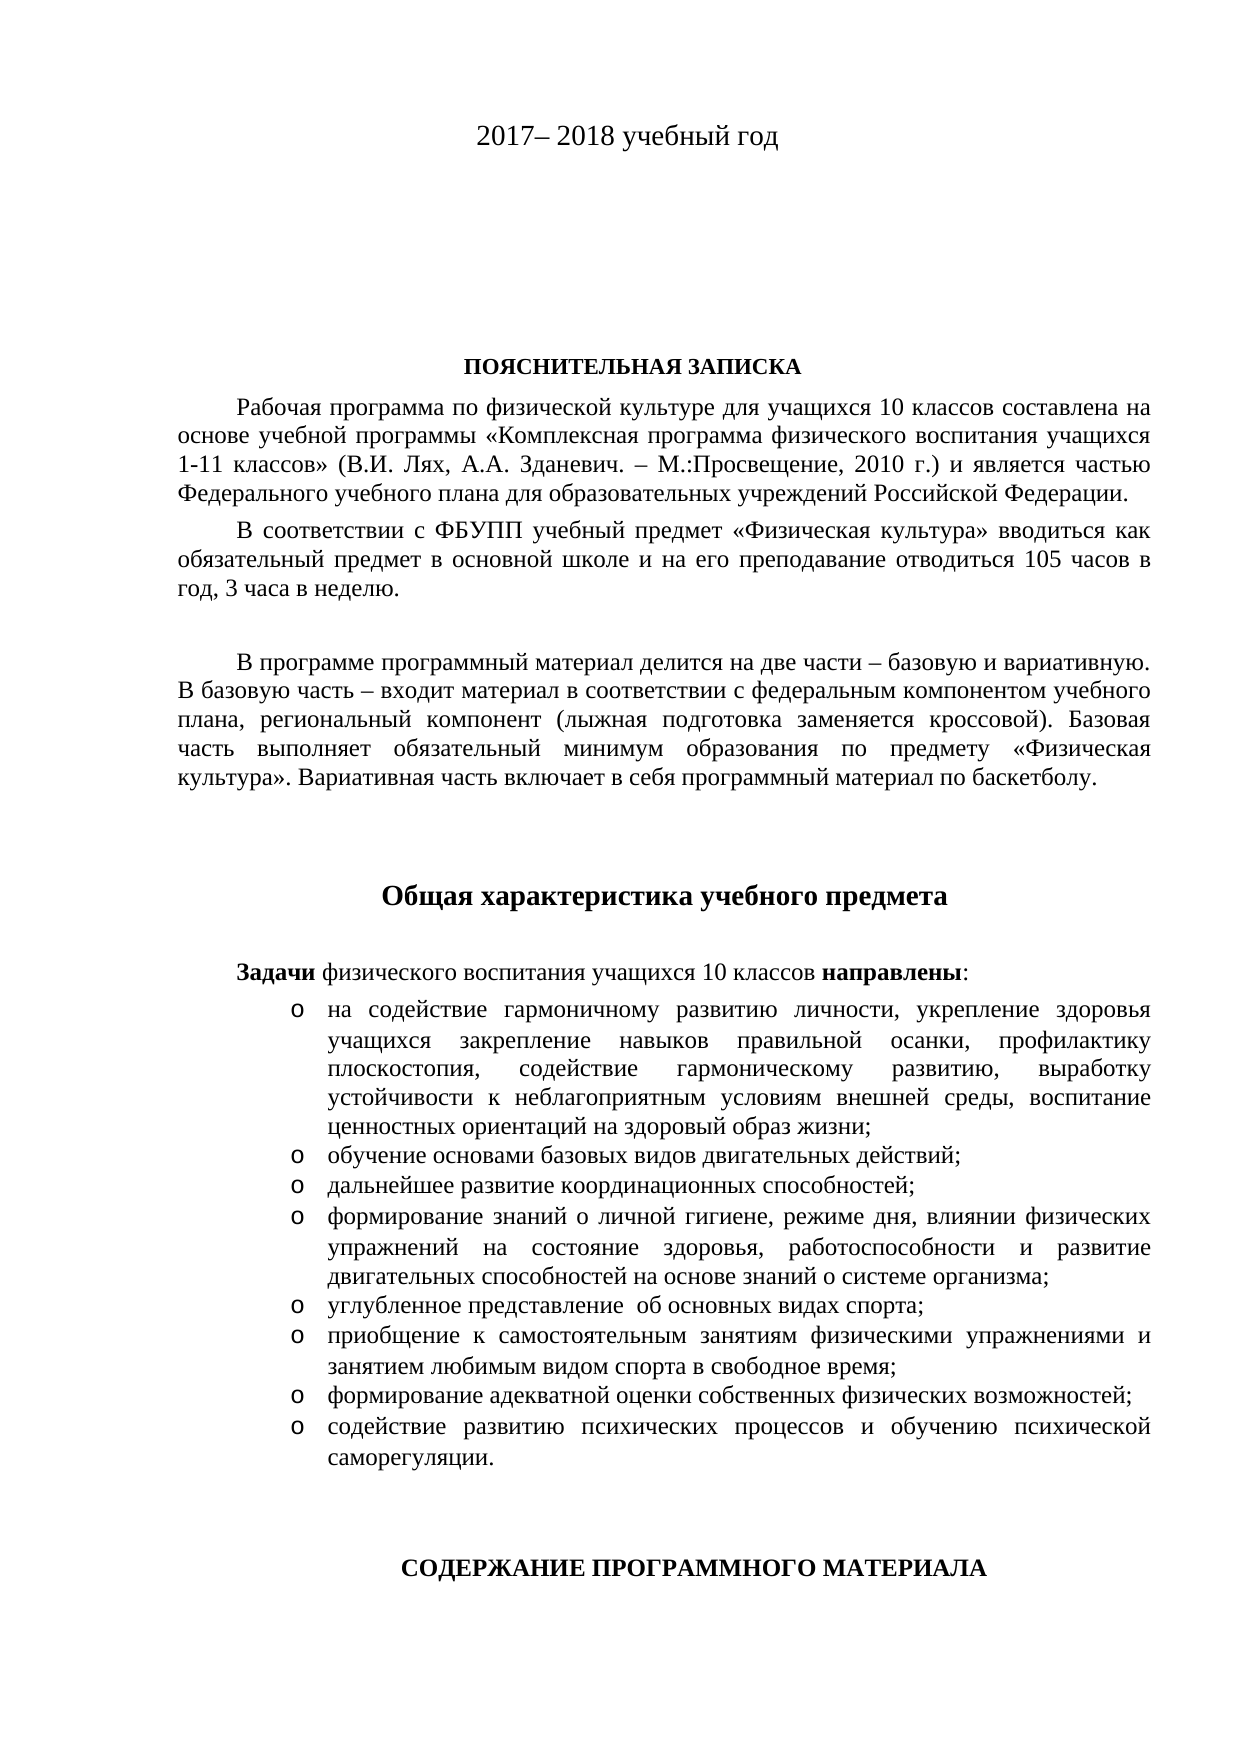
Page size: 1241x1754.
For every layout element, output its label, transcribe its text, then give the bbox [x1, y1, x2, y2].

list формирование знаний о личной гигиене, режиме дня, влиянии физических упражнений на состояние здоровья, работоспособности и развитие двигательных способностей на основе знаний о системе организма; [290, 1201, 1152, 1290]
list на содействие гармоничному развитию личности, укрепление здоровья учащихся закрепление навыков правильной осанки, профилактику плоскостопия, содействие гармоническому развитию, выработку устойчивости к неблагоприятным условиям внешней среды, воспитание ценностных ориентаций на здоровый образ жизни; [290, 994, 1152, 1140]
text Рабочая программа по физической культуре для учащихся 10 классов составлена на основе учебной программы «Комплексная программа физического воспитания учащихся 1-11 классов» (В.И. Лях, А.А. Зданевич. – М.:Просвещение, .) и является частью Федерального учебного плана для образовательных учреждений Российской Федерации. [177, 392, 1152, 507]
list содействие развитию психических процессов и обучению психической саморегуляции. [290, 1411, 1152, 1471]
list приобщение к самостоятельным занятиям физическими упражнениями и занятием любимым видом спорта в свободное время; [290, 1321, 1152, 1380]
text Задачи физического воспитания учащихся 10 классов направлены: [177, 957, 1152, 986]
text 2017– 2018 учебный год [177, 118, 1152, 152]
list ПОЯСНИТЕЛЬНАЯ ЗАПИСКА [252, 353, 1152, 379]
text СОДЕРЖАНИЕ ПРОГРАММНОГО МАТЕРИАЛА [177, 1553, 1152, 1582]
list дальнейшее развитие координационных способностей; [290, 1171, 1152, 1201]
list обучение основами базовых видов двигательных действий; [290, 1140, 1152, 1171]
text Общая характеристика учебного предмета [177, 878, 1152, 911]
text В программе программный материал делится на две части – базовую и вариативную. В базовую часть – входит материал в соответствии с федеральным компонентом учебного плана, региональный компонент (лыжная подготовка заменяется кроссовой). Базовая часть выполняет обязательный минимум образования по предмету «Физическая культура». Вариативная часть включает в себя программный материал по баскетболу. [177, 647, 1152, 791]
list формирование адекватной оценки собственных физических возможностей; [290, 1380, 1152, 1411]
text В соответствии с ФБУПП учебный предмет «Физическая культура» вводиться как обязательный предмет в основной школе и на его преподавание отводиться 105 часов в год, 3 часа в неделю. [177, 515, 1152, 601]
list углубленное представление об основных видах спорта; [290, 1290, 1152, 1321]
